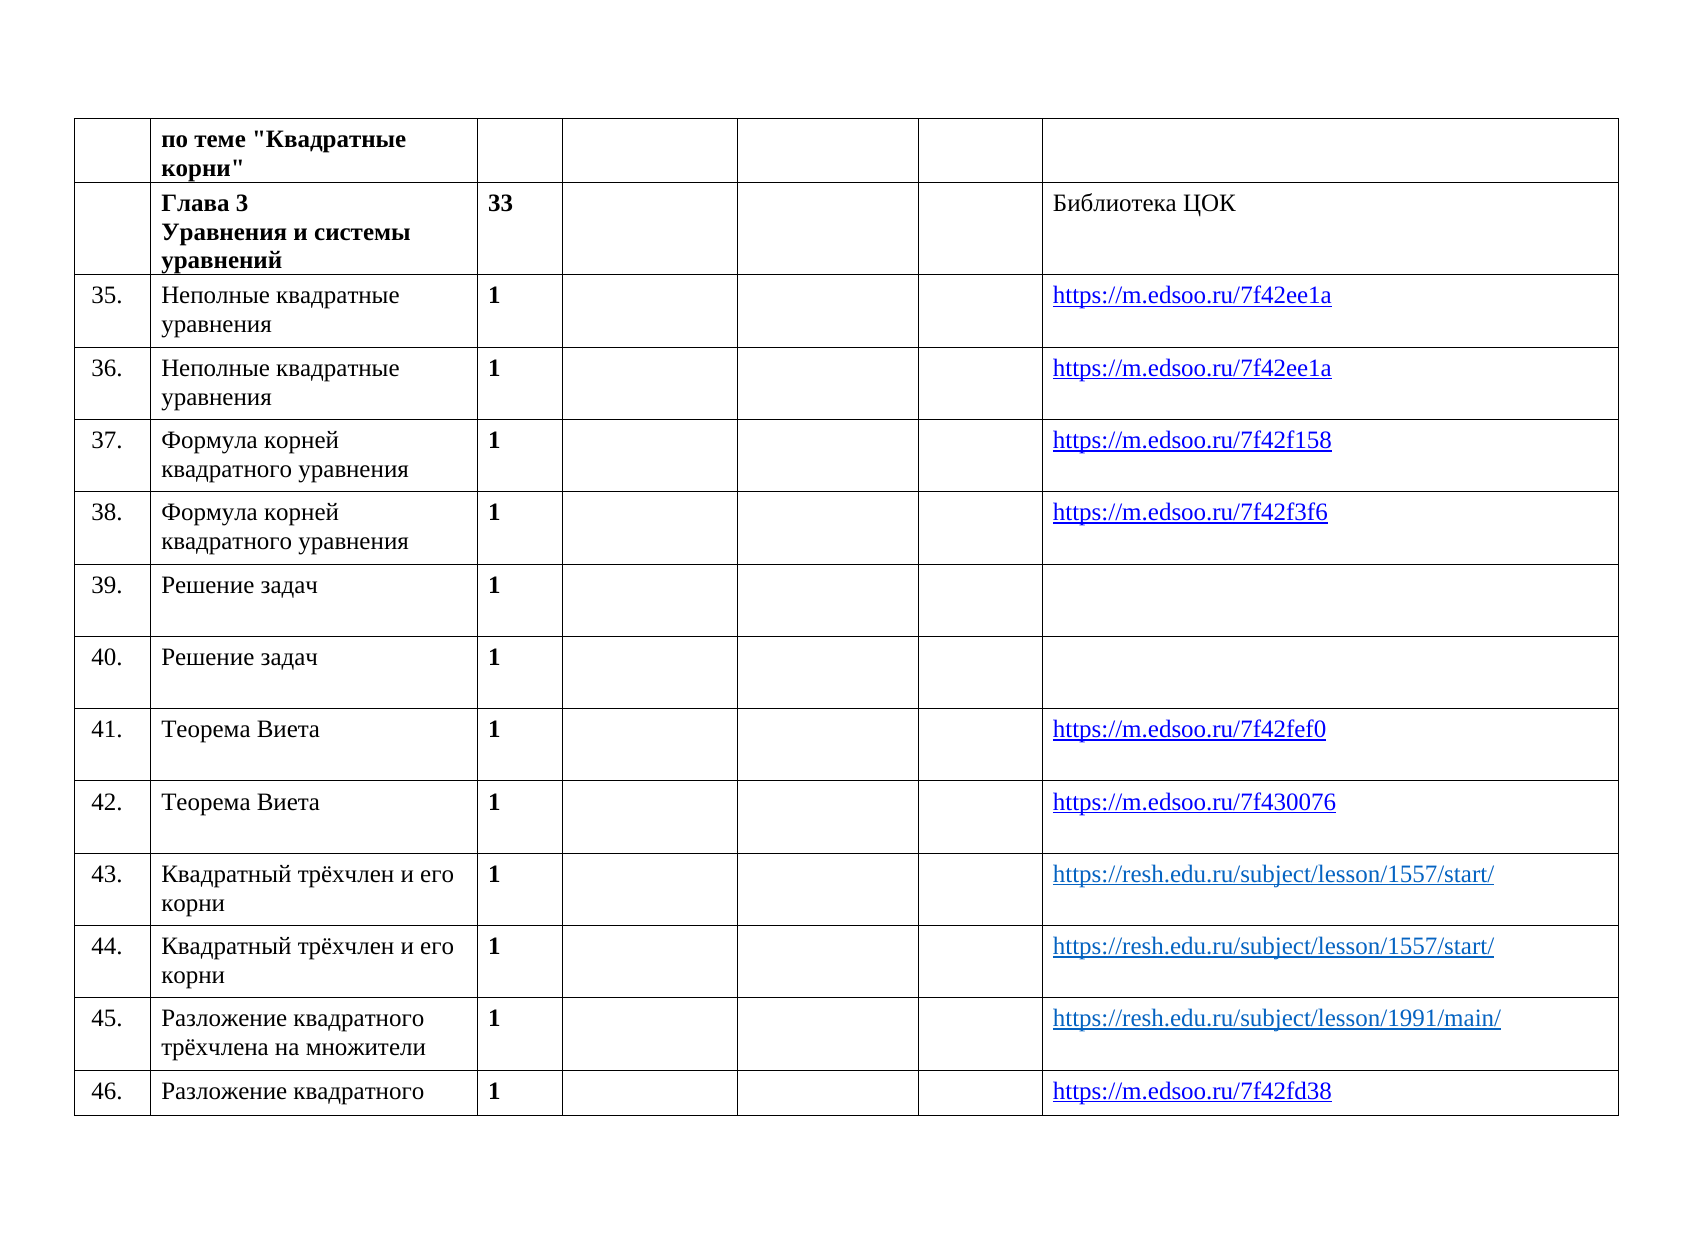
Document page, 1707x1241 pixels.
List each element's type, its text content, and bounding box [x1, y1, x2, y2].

table_cell https://m.edsoo.ru/7f42ee1a [1043, 348, 1618, 419]
table_cell [738, 781, 918, 853]
table_cell [563, 709, 737, 780]
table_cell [151, 119, 477, 182]
table_cell 1 [478, 926, 562, 997]
table_cell [919, 637, 1042, 708]
table_cell [919, 119, 1042, 182]
table_cell 1 [478, 565, 562, 636]
table_cell [75, 183, 150, 274]
table_cell [738, 637, 918, 708]
table_cell [75, 637, 150, 708]
table_cell https://resh.edu.ru/subject/lesson/1557/start/ [1043, 926, 1618, 997]
table_cell https://m.edsoo.ru/7f42f158 [1043, 420, 1618, 491]
table_cell [563, 926, 737, 997]
table_cell [738, 492, 918, 563]
table_cell [738, 709, 918, 780]
table_cell 1 [478, 637, 562, 708]
table_cell [738, 926, 918, 997]
table_cell 1 [478, 275, 562, 347]
table_cell 1 [478, 998, 562, 1069]
table_cell [563, 854, 737, 925]
table_cell [919, 998, 1042, 1069]
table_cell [1043, 1071, 1618, 1115]
table_cell https://resh.edu.ru/subject/lesson/1557/start/ [1043, 854, 1618, 925]
table_cell [738, 1071, 918, 1115]
table_cell [919, 926, 1042, 997]
table_cell [919, 854, 1042, 925]
table_cell [738, 119, 918, 182]
table_cell Решение задач [151, 637, 477, 708]
table_cell Теорема Виета [151, 709, 477, 780]
table_cell 1 [478, 1071, 562, 1115]
table_cell Формула корней квадратного уравнения [151, 492, 477, 563]
table_cell [75, 119, 150, 182]
table_cell [919, 565, 1042, 636]
table_cell [75, 492, 150, 563]
table_cell 1 [478, 492, 562, 563]
table_cell [738, 565, 918, 636]
table_cell [919, 348, 1042, 419]
table_cell [738, 854, 918, 925]
table_cell Квадратный трёхчлен и его корни [151, 854, 477, 925]
table_cell [75, 1071, 150, 1115]
table_cell https://m.edsoo.ru/7f42ee1a [1043, 275, 1618, 347]
table_cell [919, 781, 1042, 853]
table_cell Библиотека ЦОК [1043, 183, 1618, 274]
table_cell Квадратный трёхчлен и его корни [151, 926, 477, 997]
table_cell 1 [478, 348, 562, 419]
table_cell [1043, 637, 1618, 708]
table_cell [75, 348, 150, 419]
table_cell [919, 275, 1042, 347]
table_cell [151, 1071, 477, 1115]
table_cell [1043, 565, 1618, 636]
table_cell [563, 637, 737, 708]
table_cell [738, 348, 918, 419]
table_cell [919, 1071, 1042, 1115]
table_cell https://m.edsoo.ru/7f42fef0 [1043, 709, 1618, 780]
table_cell [919, 420, 1042, 491]
table_cell 1 [478, 709, 562, 780]
table_cell Неполные квадратные уравнения [151, 275, 477, 347]
table_cell [563, 183, 737, 274]
table_cell [75, 998, 150, 1069]
table_cell [75, 926, 150, 997]
table_cell Неполные квадратные уравнения [151, 348, 477, 419]
table_cell https://resh.edu.ru/subject/lesson/1991/main/ [1043, 998, 1618, 1069]
table_cell [1043, 119, 1618, 182]
table_cell [563, 1071, 737, 1115]
table_cell [563, 420, 737, 491]
table_cell [75, 420, 150, 491]
table_cell [563, 275, 737, 347]
table_cell [75, 565, 150, 636]
table_cell 1 [478, 781, 562, 853]
table_cell [75, 854, 150, 925]
table_cell 33 [478, 183, 562, 274]
table_cell [919, 492, 1042, 563]
table_cell https://m.edsoo.ru/7f42f3f6 [1043, 492, 1618, 563]
table_cell [75, 781, 150, 853]
table_cell Теорема Виета [151, 781, 477, 853]
table_cell Решение задач [151, 565, 477, 636]
table_cell https://m.edsoo.ru/7f430076 [1043, 781, 1618, 853]
table_cell 1 [478, 420, 562, 491]
table_cell Формула корней квадратного уравнения [151, 420, 477, 491]
table_cell [738, 998, 918, 1069]
table_cell [563, 565, 737, 636]
table_cell [738, 420, 918, 491]
table_cell [563, 348, 737, 419]
table_cell [738, 183, 918, 274]
table_cell 1 [478, 854, 562, 925]
table_cell [75, 709, 150, 780]
table_cell [563, 998, 737, 1069]
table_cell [151, 998, 477, 1069]
table_cell [563, 492, 737, 563]
table_cell [738, 275, 918, 347]
table_cell [919, 709, 1042, 780]
table_cell [75, 275, 150, 347]
table_cell Глава 3 Уравнения и системы уравнений [151, 183, 477, 274]
table_cell [919, 183, 1042, 274]
table_cell 1 [563, 119, 737, 182]
table_cell [563, 781, 737, 853]
table_cell 1 [478, 119, 562, 182]
